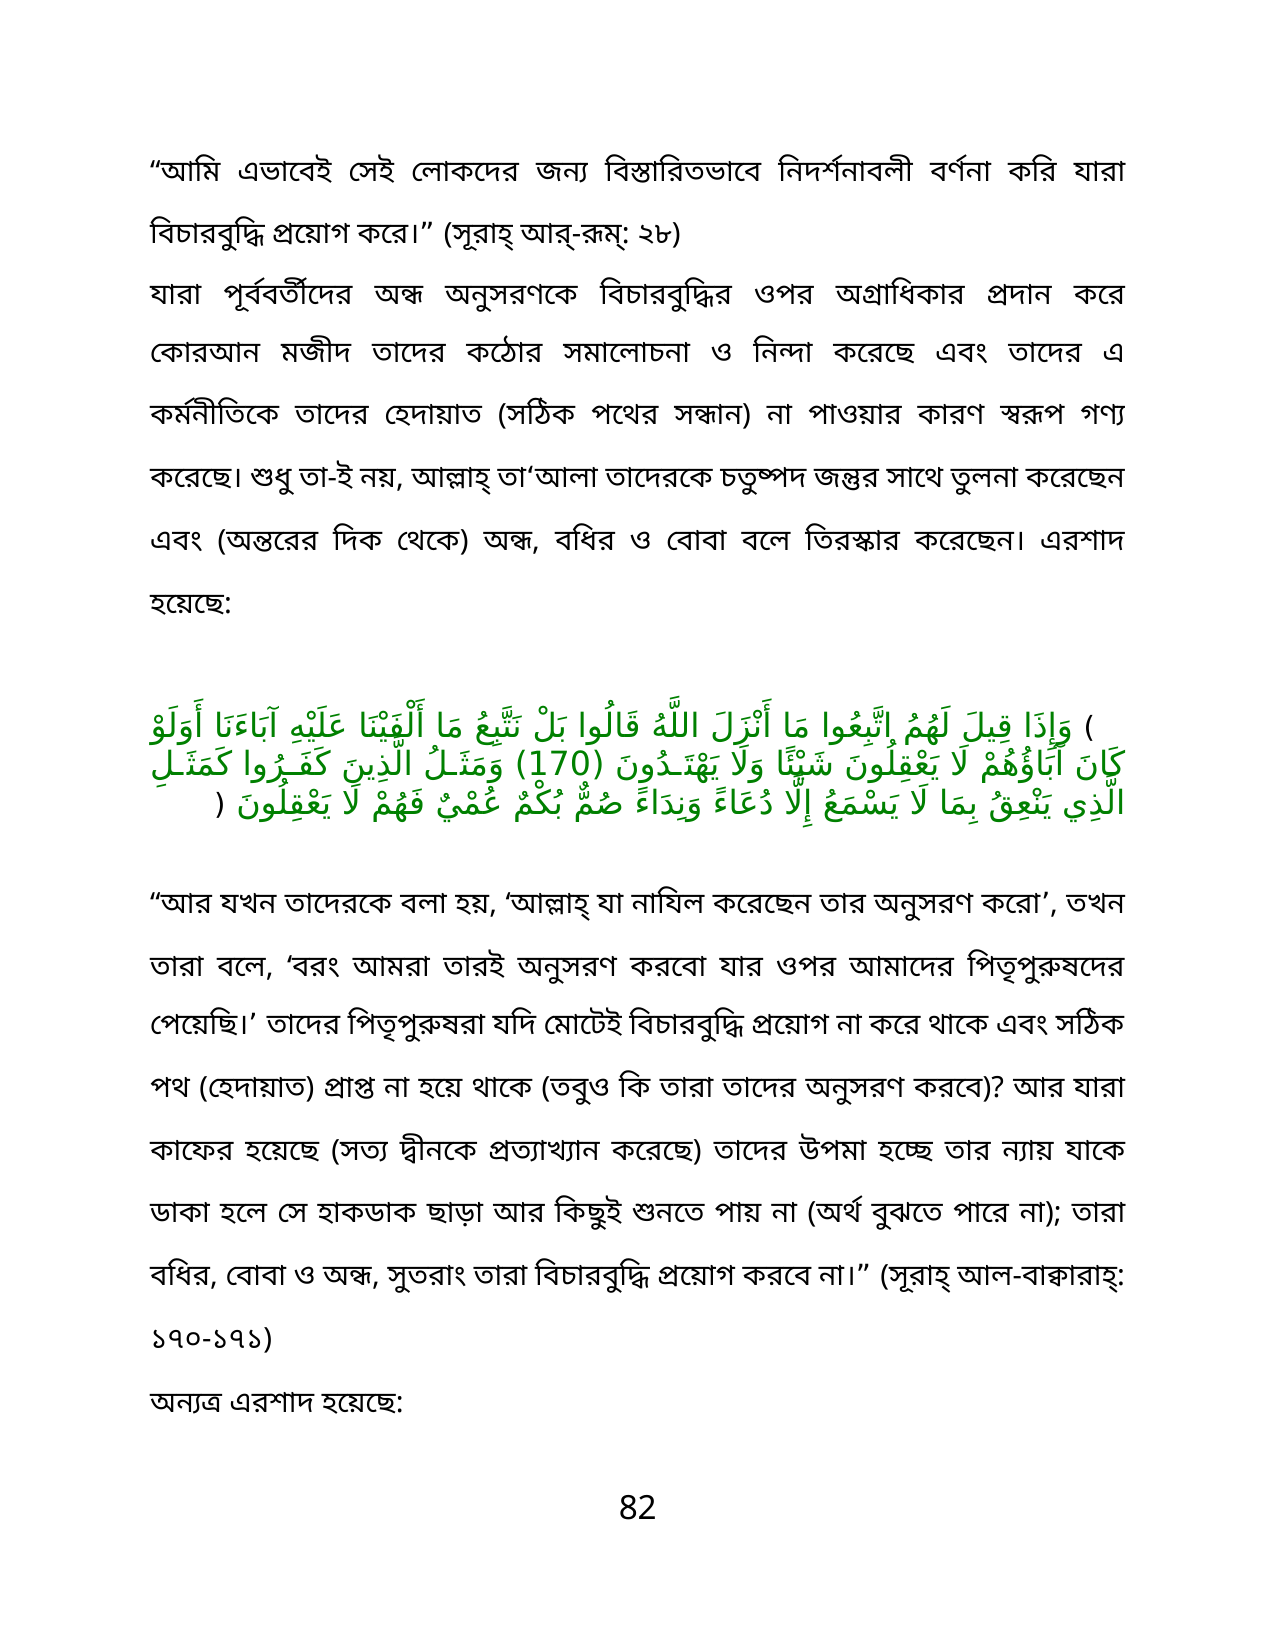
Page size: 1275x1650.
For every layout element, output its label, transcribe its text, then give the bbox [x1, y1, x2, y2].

text যারা পূর্ববর্তীদের অন্ধ অনুসরণকে বিচারবুদ্ধির ওপর অগ্রাধিকার প্রদান করে কোরআন মজীদ তাদের কঠোর সমালোচনা ও নিন্দা করেছে এবং তাদের এ কর্মনীতিকে তাদের হেদায়াত (সঠিক পথের সন্ধান) না পাওয়ার কারণ স্বরূপ গণ্য করেছে। শুধু তা-ই নয়, আল্লাহ্ তা‘আলা তাদেরকে চতুষ্পদ জন্তুর সাথে তুলনা করেছেন এবং (অন্তরের দিক থেকে) অন্ধ, বধির ও বোবা বলে তিরস্কার করেছেন। এরশাদ হয়েছে: [150, 277, 1125, 625]
text “আমি এভাবেই সেই লোকদের জন্য বিস্তারিতভাবে নিদর্শনাবলী বর্ণনা করি যারা বিচারবুদ্ধি প্রয়োগ করে।” (সূরাহ্ আর্-রূম্: ২৮) [150, 150, 1125, 256]
text অন্যত্র এরশাদ হয়েছে: [150, 1382, 1125, 1425]
text ) وَإِذَا قِيلَ لَهُمُ اتَّبِعُوا مَا أَنْزَلَ اللَّهُ قَالُوا بَلْ نَتَّبِعُ مَا أَلْفَيْنَا عَلَيْهِ آبَاءَنَا أَوَلَوْ كَانَ آبَاؤُهُمْ لَا يَعْقِلُونَ شَيْئًا وَلَا يَهْتَدُونَ (170) وَمَثَلُ الَّذِينَ كَفَرُوا كَمَثَلِ الَّذِي يَنْعِقُ بِمَا لَا يَسْمَعُ إِلَّا دُعَاءً وَنِدَاءً صُمٌّ بُكْمٌ عُمْيٌ فَهُمْ لَا يَعْقِلُونَ ( [150, 706, 1125, 823]
text “আর যখন তাদেরকে বলা হয়, ‘আল্লাহ্ যা নাযিল করেছেন তার অনুসরণ করো’, তখন তারা বলে, ‘বরং আমরা তারই অনুসরণ করবো যার ওপর আমাদের পিতৃপুরুষদের পেয়েছি।’ তাদের পিতৃপুরুষরা যদি মোটেই বিচারবুদ্ধি প্রয়োগ না করে থাকে এবং সঠিক পথ (হেদায়াত) প্রাপ্ত না হয়ে থাকে (তবুও কি তারা তাদের অনুসরণ করবে)? আর যারা কাফের হয়েছে (সত্য দ্বীনকে প্রত্যাখ্যান করেছে) তাদের উপমা হচ্ছে তার ন্যায় যাকে ডাকা হলে সে হাকডাক ছাড়া আর কিছুই শুনতে পায় না (অর্থ বুঝতে পারে না); তারা বধির, বোবা ও অন্ধ, সুতরাং তারা বিচারবুদ্ধি প্রয়োগ করবে না।” (সূরাহ্ আল-বাক্বারাহ্: ১৭০-১৭১) [150, 882, 1125, 1360]
